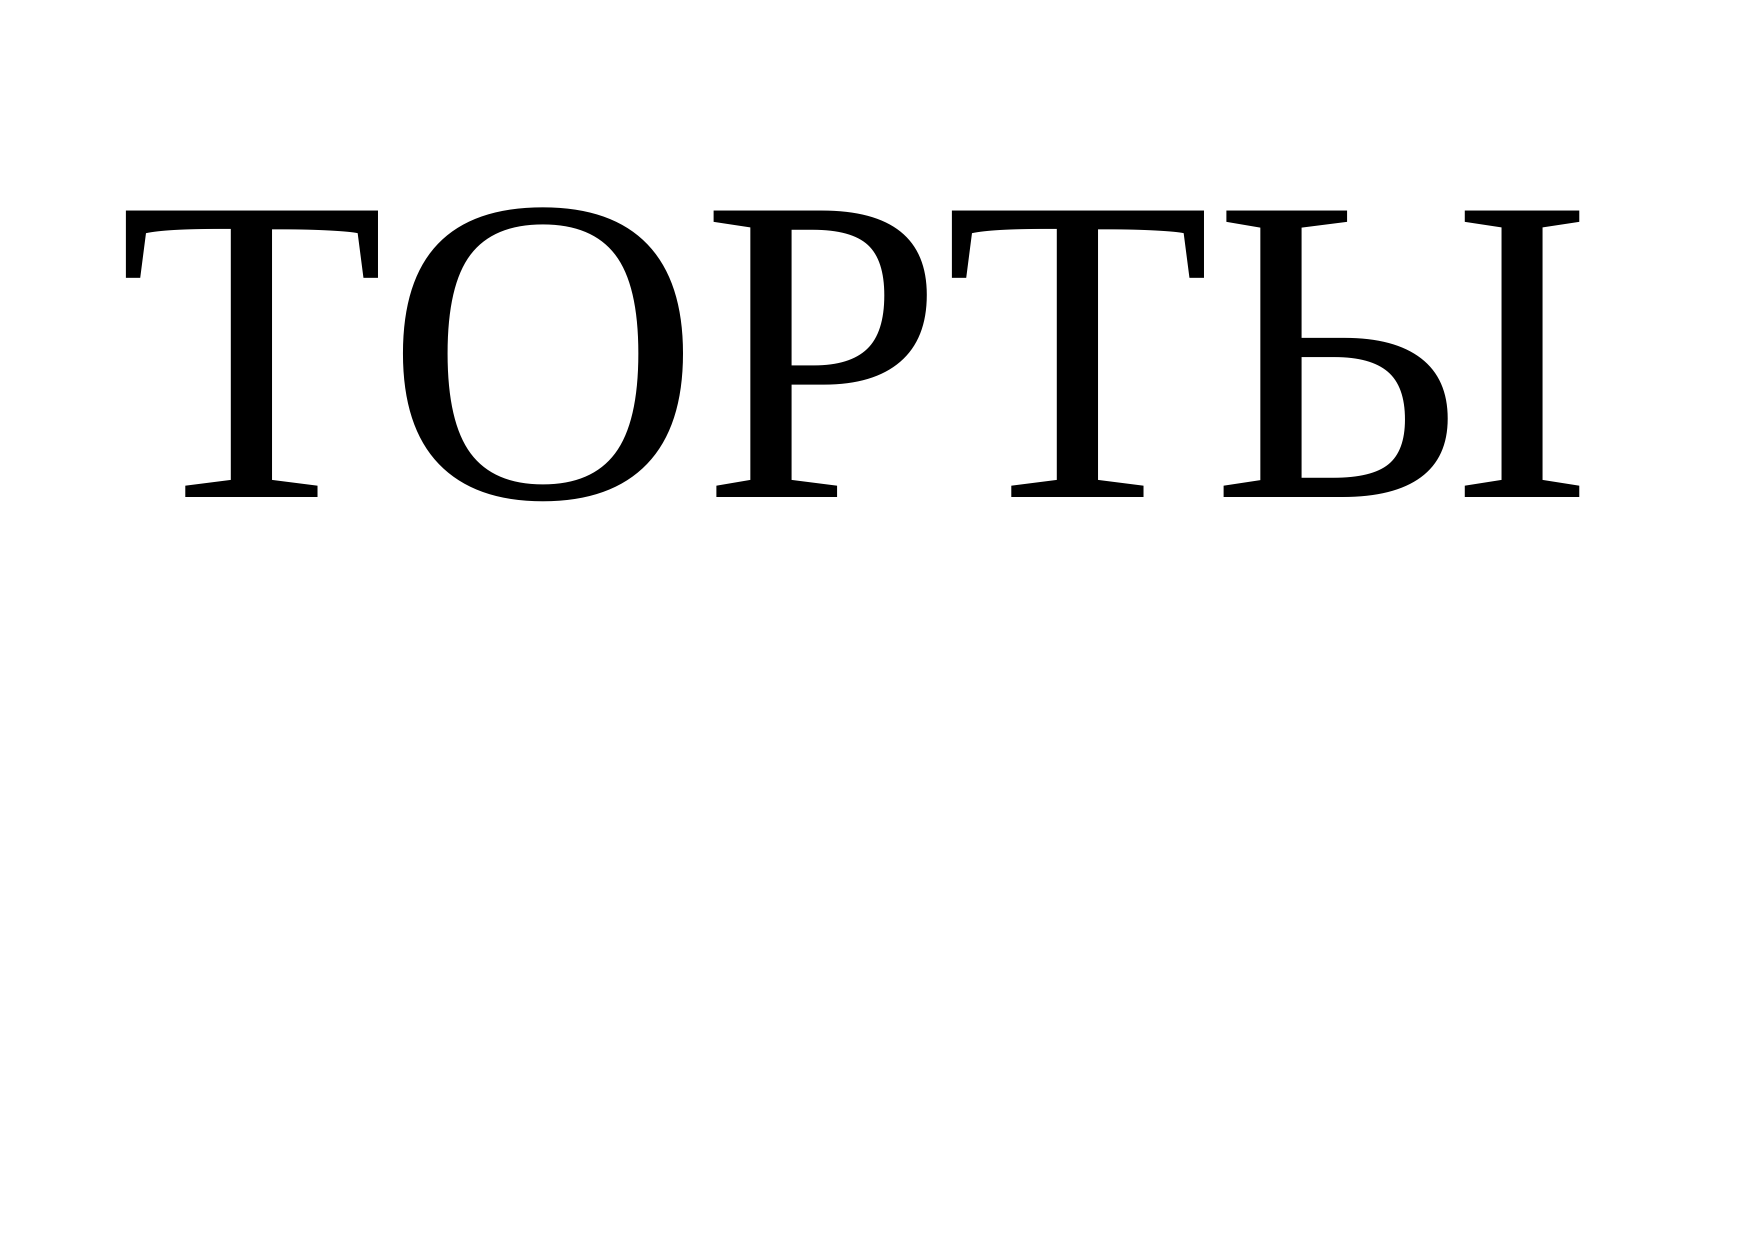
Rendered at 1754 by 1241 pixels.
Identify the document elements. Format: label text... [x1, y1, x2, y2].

text ТОРТЫ [118, 88, 1636, 592]
